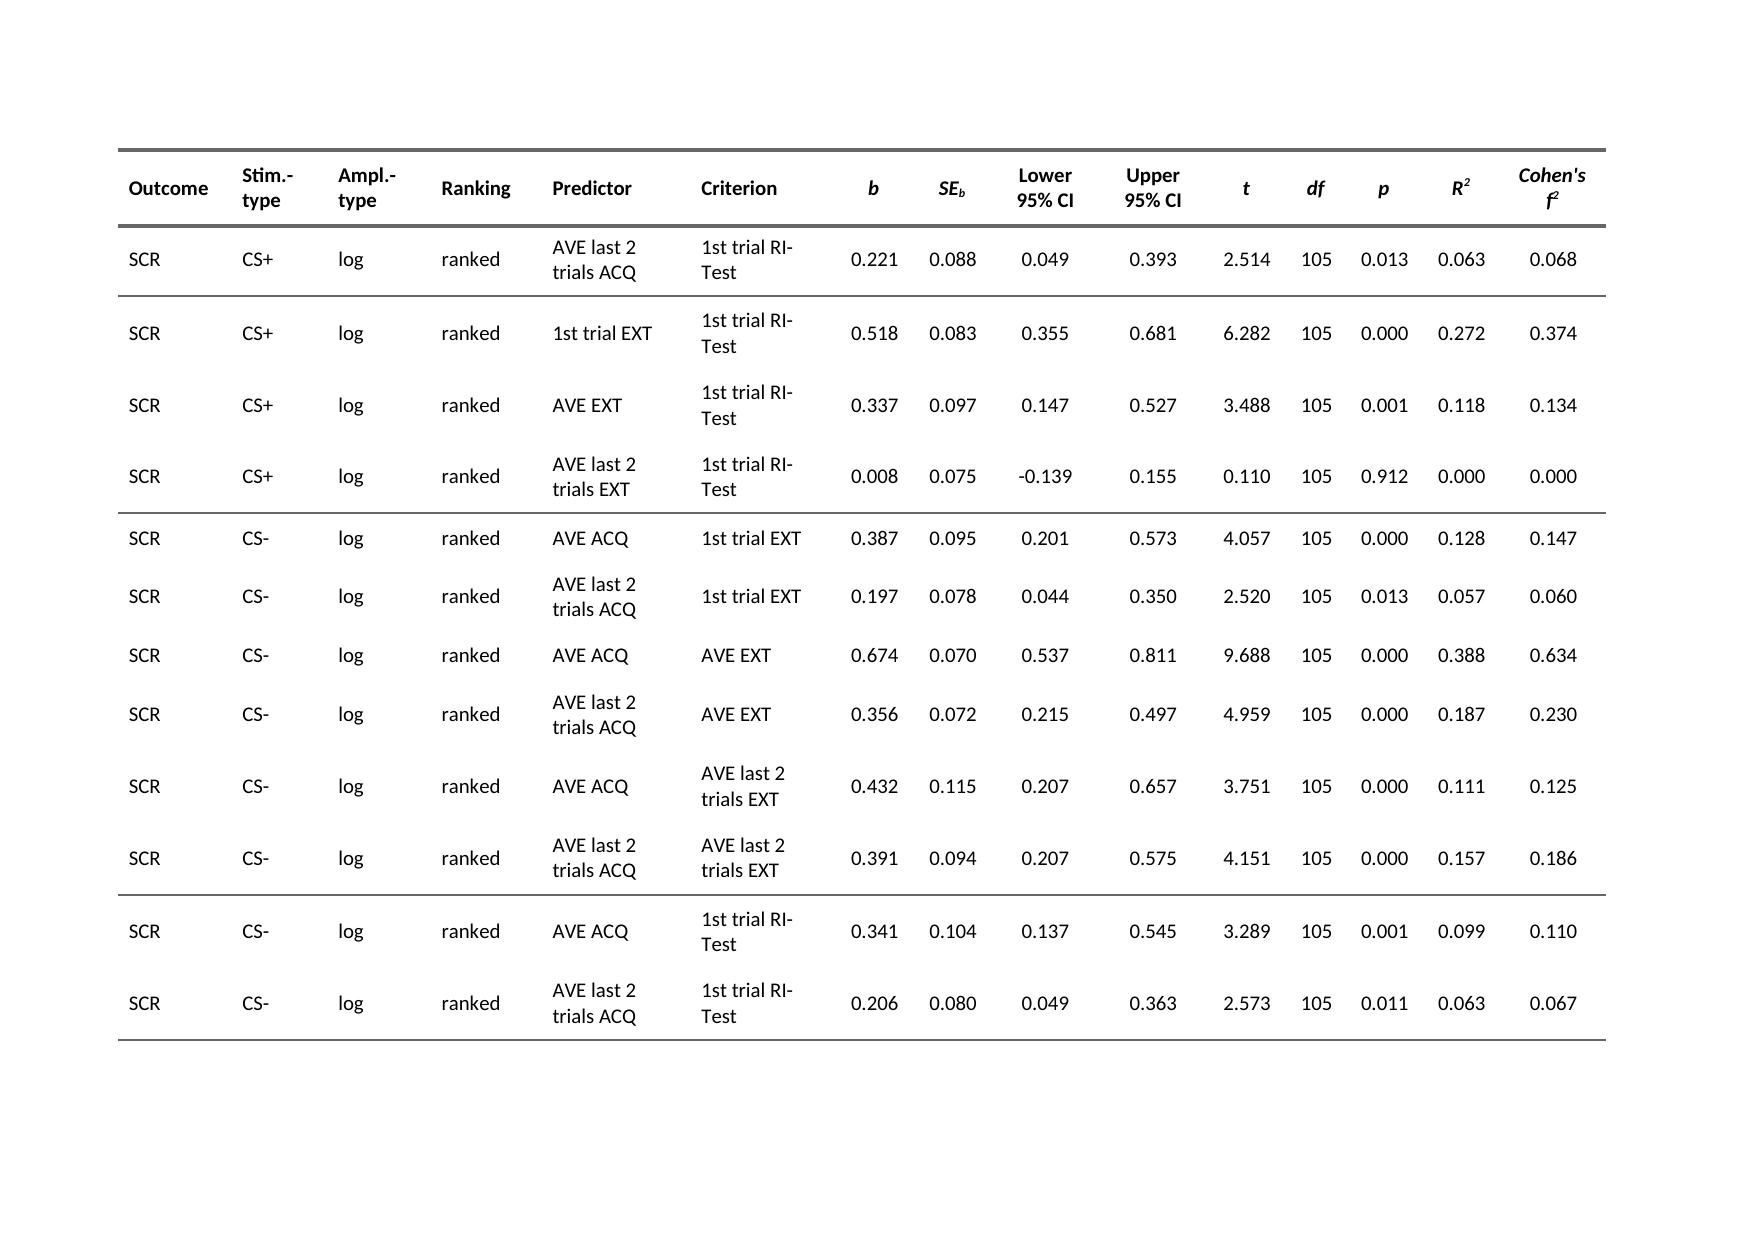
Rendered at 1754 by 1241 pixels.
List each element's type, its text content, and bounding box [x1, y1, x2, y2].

table_cell AVE EXT [542, 369, 691, 441]
table_header Criterion [691, 152, 835, 223]
table_cell AVE ACQ [542, 514, 691, 561]
table_cell SCR [118, 632, 232, 678]
table_header b [835, 152, 914, 223]
table_cell log [328, 561, 431, 632]
table_cell 0.013 [1346, 228, 1423, 295]
table_cell 0.221 [835, 228, 914, 295]
table_cell 0.912 [1346, 441, 1423, 512]
table_cell CS+ [232, 297, 328, 369]
table_cell 0.201 [991, 514, 1099, 561]
table_cell 105 [1287, 369, 1346, 441]
table_cell 105 [1287, 297, 1346, 369]
table_cell log [328, 514, 431, 561]
table_cell 3.488 [1207, 369, 1287, 441]
table_cell 0.374 [1500, 297, 1606, 369]
table_cell CS- [232, 514, 328, 561]
table_cell 1st trial RI-Test [691, 369, 835, 441]
table_cell 0.075 [914, 441, 991, 512]
table_cell CS+ [232, 228, 328, 295]
table_cell CS+ [232, 369, 328, 441]
table_cell 0.518 [835, 297, 914, 369]
table_cell 0.063 [1423, 228, 1500, 295]
table_cell 0.118 [1423, 369, 1500, 441]
table_cell 0.000 [1346, 514, 1423, 561]
table_cell 0.128 [1423, 514, 1500, 561]
table_cell 105 [1287, 514, 1346, 561]
table_cell 0.573 [1099, 514, 1207, 561]
table_cell 0.008 [835, 441, 914, 512]
table_cell 0.000 [1423, 441, 1500, 512]
table_cell log [328, 441, 431, 512]
table_cell 0.000 [1500, 441, 1606, 512]
table_cell 0.057 [1423, 561, 1500, 632]
table_cell 0.068 [1500, 228, 1606, 295]
table_cell ranked [431, 369, 542, 441]
table_cell 0.350 [1099, 561, 1207, 632]
table_cell SCR [118, 297, 232, 369]
table_cell 0.013 [1346, 561, 1423, 632]
table_cell 1st trial RI-Test [691, 228, 835, 295]
table_header Upper 95% CI [1099, 152, 1207, 223]
table_cell 0.147 [1500, 514, 1606, 561]
table_cell 0.078 [914, 561, 991, 632]
table_cell 0.355 [991, 297, 1099, 369]
table_cell 0.393 [1099, 228, 1207, 295]
table_header Stim.-type [232, 152, 328, 223]
table_cell 0.044 [991, 561, 1099, 632]
table_header t [1207, 152, 1287, 223]
table_cell 0.387 [835, 514, 914, 561]
table_cell AVE last 2 trials EXT [542, 441, 691, 512]
table_header SEb [914, 152, 991, 223]
table_header R2 [1423, 152, 1500, 223]
table_cell 105 [1287, 441, 1346, 512]
table_cell 0.095 [914, 514, 991, 561]
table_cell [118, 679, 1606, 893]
table_header p [1346, 152, 1423, 223]
table_cell 1st trial RI-Test [691, 297, 835, 369]
table_cell 0.197 [835, 561, 914, 632]
table_cell 0.272 [1423, 297, 1500, 369]
table_cell 1st trial RI-Test [691, 441, 835, 512]
table_cell 1st trial EXT [542, 297, 691, 369]
table_cell 0.337 [835, 369, 914, 441]
table_cell 105 [1287, 561, 1346, 632]
table_cell ranked [431, 297, 542, 369]
table_cell 0.527 [1099, 369, 1207, 441]
table_cell ranked [431, 561, 542, 632]
table_cell 0.097 [914, 369, 991, 441]
table_header Ranking [431, 152, 542, 223]
table_cell -0.139 [991, 441, 1099, 512]
table_cell ranked [431, 441, 542, 512]
table_cell log [328, 297, 431, 369]
table_header df [1287, 152, 1346, 223]
table_cell 0.083 [914, 297, 991, 369]
table_cell AVE last 2 trials ACQ [542, 228, 691, 295]
table_cell SCR [118, 561, 232, 632]
table_cell CS- [232, 561, 328, 632]
table_cell 0.134 [1500, 369, 1606, 441]
table_header Predictor [542, 152, 691, 223]
table_cell log [328, 369, 431, 441]
table_cell 0.049 [991, 228, 1099, 295]
table_cell CS+ [232, 441, 328, 512]
table_cell 2.520 [1207, 561, 1287, 632]
table_header Ampl.-type [328, 152, 431, 223]
table_cell log [328, 228, 431, 295]
table_cell 0.000 [1346, 297, 1423, 369]
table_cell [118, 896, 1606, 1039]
table_header Cohen's f2 [1500, 152, 1606, 223]
table_cell SCR [118, 441, 232, 512]
table_cell AVE last 2 trials ACQ [542, 561, 691, 632]
table_cell CS- [232, 632, 328, 678]
table_cell SCR [118, 369, 232, 441]
table_cell ranked [431, 514, 542, 561]
table_cell SCR [118, 514, 232, 561]
table_cell 4.057 [1207, 514, 1287, 561]
table_cell 6.282 [1207, 297, 1287, 369]
table_cell 0.147 [991, 369, 1099, 441]
table_cell 0.088 [914, 228, 991, 295]
table_cell 0.060 [1500, 561, 1606, 632]
table_cell ranked [431, 228, 542, 295]
table_cell 1st trial EXT [691, 514, 835, 561]
table_cell SCR [118, 228, 232, 295]
table_cell 0.110 [1207, 441, 1287, 512]
table_cell 1st trial EXT [691, 561, 835, 632]
table_cell 0.001 [1346, 369, 1423, 441]
table_cell 0.155 [1099, 441, 1207, 512]
table_header Outcome [118, 152, 232, 223]
table_header Lower 95% CI [991, 152, 1099, 223]
table_cell 2.514 [1207, 228, 1287, 295]
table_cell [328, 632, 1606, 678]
table_cell 0.681 [1099, 297, 1207, 369]
table_cell 105 [1287, 228, 1346, 295]
